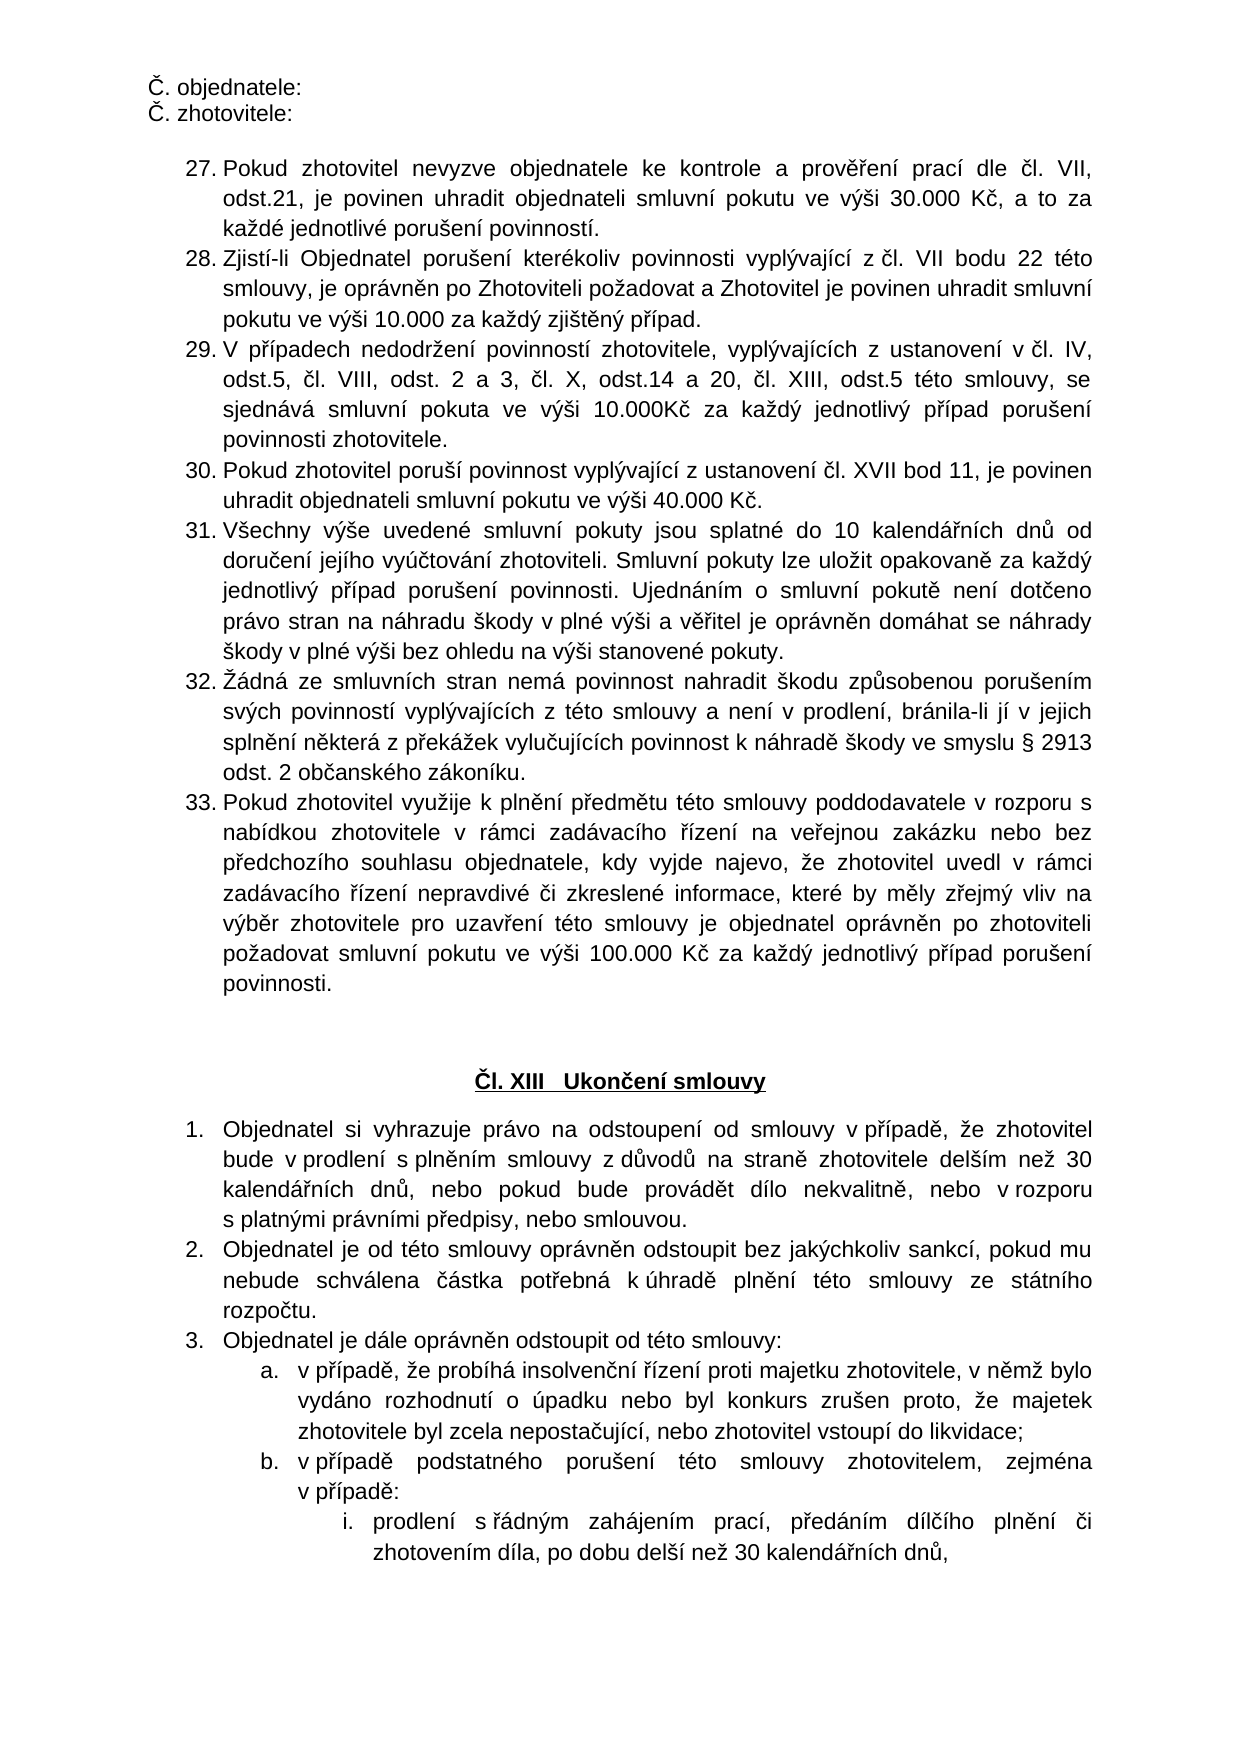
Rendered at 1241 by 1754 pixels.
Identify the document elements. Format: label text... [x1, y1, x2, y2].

list Pokud zhotovitel využije k plnění předmětu této smlouvy poddodavatele v rozporu s nabídkou zhotovitele v rámci zadávacího řízení na veřejnou zakázku nebo bez předchozího souhlasu objednatele, kdy vyjde najevo, že zhotovitel uvedl v rámci zadávacího řízení nepravdivé či zkreslené informace, které by měly zřejmý vliv na výběr zhotovitele pro uzavření této smlouvy je objednatel oprávněn po zhotoviteli požadovat smluvní pokutu ve výši 100.000 Kč za každý jednotlivý případ porušení povinnosti. [185, 789, 1093, 996]
text Čl. XIII Ukončení smlouvy [148, 1068, 1093, 1095]
list Všechny výše uvedené smluvní pokuty jsou splatné do 10 kalendářních dnů od doručení jejího vyúčtování zhotoviteli. Smluvní pokuty lze uložit opakovaně za každý jednotlivý případ porušení povinnosti. Ujednáním o smluvní pokutě není dotčeno právo stran na náhradu škody v plné výši a věřitel je oprávněn domáhat se náhrady škody v plné výši bez ohledu na výši stanovené pokuty. [185, 517, 1093, 664]
list v případě podstatného porušení této smlouvy zhotovitelem, zejména v případě: [260, 1448, 1093, 1504]
list Objednatel je od této smlouvy oprávněn odstoupit bez jakýchkoliv sankcí, pokud mu nebude schválena částka potřebná k úhradě plnění této smlouvy ze státního rozpočtu. [185, 1236, 1093, 1323]
list Žádná ze smluvních stran nemá povinnost nahradit škodu způsobenou porušením svých povinností vyplývajících z této smlouvy a není v prodlení, bránila-li jí v jejich splnění některá z překážek vylučujících povinnost k náhradě škody ve smyslu § 2913 odst. 2 občanského zákoníku. [185, 668, 1093, 785]
list prodlení s řádným zahájením prací, předáním dílčího plnění či zhotovením díla, po dobu delší než 30 kalendářních dnů, [354, 1508, 1093, 1565]
list Zjistí-li Objednatel porušení kterékoliv povinnosti vyplývající z čl. VII bodu 22 této smlouvy, je oprávněn po Zhotoviteli požadovat a Zhotovitel je povinen uhradit smluvní pokutu ve výši 10.000 za každý zjištěný případ. [185, 245, 1093, 332]
list Objednatel je dále oprávněn odstoupit od této smlouvy: [185, 1327, 1093, 1353]
list v případě, že probíhá insolvenční řízení proti majetku zhotovitele, v němž bylo vydáno rozhodnutí o úpadku nebo byl konkurs zrušen proto, že majetek zhotovitele byl zcela nepostačující, nebo zhotovitel vstoupí do likvidace; [260, 1357, 1093, 1444]
list Objednatel si vyhrazuje právo na odstoupení od smlouvy v případě, že zhotovitel bude v prodlení s plněním smlouvy z důvodů na straně zhotovitele delším než 30 kalendářních dnů, nebo pokud bude provádět dílo nekvalitně, nebo v rozporu s platnými právními předpisy, nebo smlouvou. [185, 1116, 1093, 1232]
list Pokud zhotovitel poruší povinnost vyplývající z ustanovení čl. XVII bod 11, je povinen uhradit objednateli smluvní pokutu ve výši 40.000 Kč. [185, 457, 1093, 513]
list V případech nedodržení povinností zhotovitele, vyplývajících z ustanovení v čl. IV, odst.5, čl. VIII, odst. 2 a 3, čl. X, odst.14 a 20, čl. XIII, odst.5 této smlouvy, se sjednává smluvní pokuta ve výši 10.000Kč za každý jednotlivý případ porušení povinnosti zhotovitele. [185, 336, 1093, 453]
list Pokud zhotovitel nevyzve objednatele ke kontrole a prověření prací dle čl. VII, odst.21, je povinen uhradit objednateli smluvní pokutu ve výši 30.000 Kč, a to za každé jednotlivé porušení povinností. [185, 154, 1093, 241]
